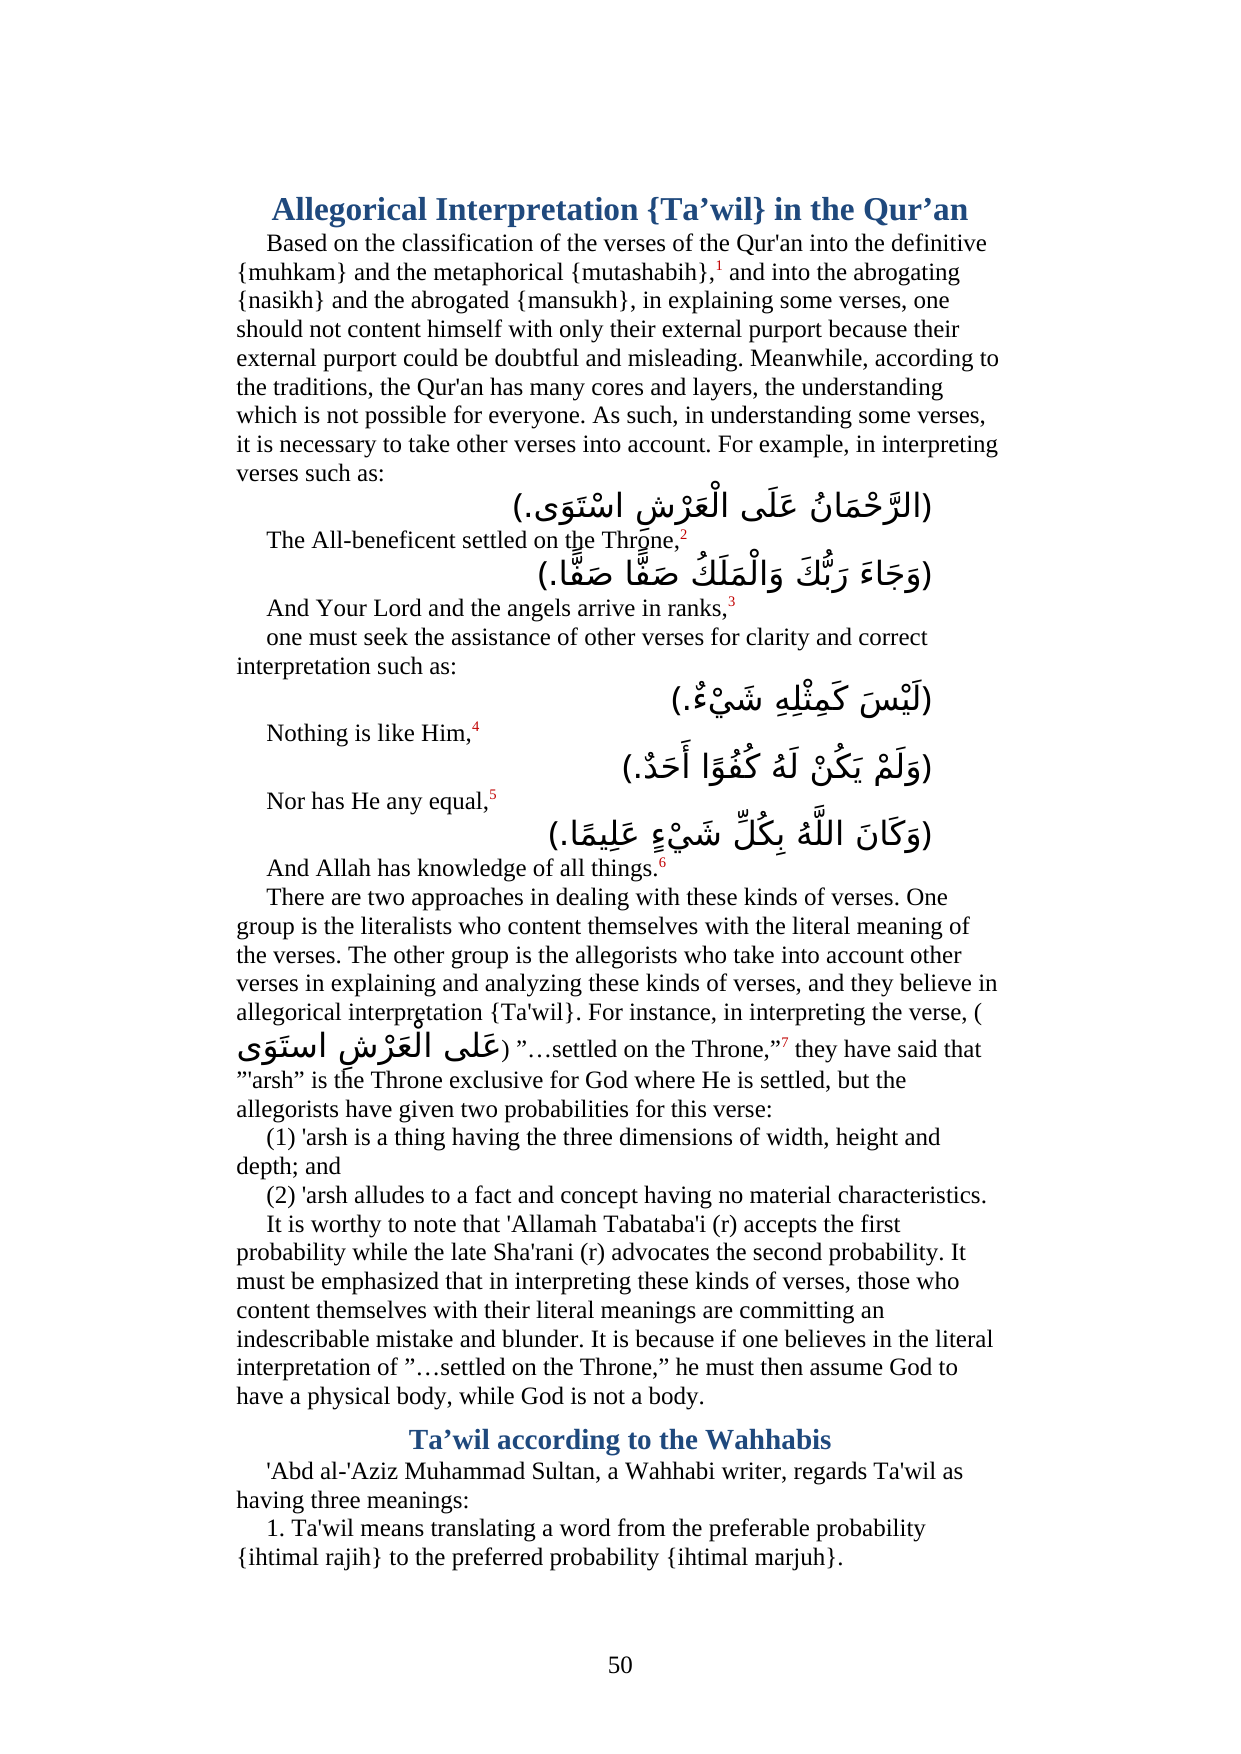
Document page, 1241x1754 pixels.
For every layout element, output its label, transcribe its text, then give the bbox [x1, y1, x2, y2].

text There are two approaches in dealing with these kinds of verses. One group is the literalists who content themselves with the literal meaning of the verses. The other group is the allegorists who take into account other verses in explaining and analyzing these kinds of verses, and they believe in allegorical interpretation {Ta'wil}. For instance, in interpreting the verse, (عَلى الْعَرْشِ استَوَى) ”…settled on the Throne,”7 they have said that ”'arsh” is the Throne exclusive for God where He is settled, but the allegorists have given two probabilities for this verse: [236, 882, 1004, 1122]
text (2) 'arsh alludes to a fact and concept having no material characteristics. [236, 1180, 1004, 1209]
text ﴿الرَّحْمَانُ عَلَى الْعَرْشِ اسْتَوَى.﴾ [236, 487, 1004, 526]
text And Allah has knowledge of all things.6 [236, 853, 1004, 882]
text 'Abd al-'Aziz Muhammad Sultan, a Wahhabi writer, regards Ta'wil as having three meanings: [236, 1456, 1004, 1513]
text It is worthy to note that 'Allamah Tabataba'i (r) accepts the first probability while the late Sha'rani (r) advocates the second probability. It must be emphasized that in interpreting these kinds of verses, those who content themselves with their literal meanings are committing an indescribable mistake and blunder. It is because if one believes in the literal interpretation of ”…settled on the Throne,” he must then assume God to have a physical body, while God is not a body. [236, 1209, 1004, 1410]
text ﴿وَكَانَ اللَّهُ بِكُلِّ شَيْءٍ عَلِيمًا.﴾ [236, 815, 1004, 853]
text one must seek the assistance of other verses for clarity and correct interpretation such as: [236, 622, 1004, 679]
text ﴿وَلَمْ يَكُنْ لَهُ كُفُوًا أَحَدٌ.﴾ [236, 747, 1004, 786]
text Based on the classification of the verses of the Qur'an into the definitive {muhkam} and the metaphorical {mutashabih},1 and into the abrogating {nasikh} and the abrogated {mansukh}, in explaining some verses, one should not content himself with only their external purport because their external purport could be doubtful and misleading. Meanwhile, according to the traditions, the Qur'an has many cores and layers, the understanding which is not possible for everyone. As such, in understanding some verses, it is necessary to take other verses into account. For example, in interpreting verses such as: [236, 228, 1004, 487]
text ﴿وَجَاءَ رَبُّكَ وَالْمَلَكُ صَفًّا صَفًّا.﴾ [236, 554, 1004, 593]
subtitle Ta’wil according to the Wahhabis [236, 1422, 1004, 1456]
text And Your Lord and the angels arrive in ranks,3 [236, 593, 1004, 622]
text 1. Ta'wil means translating a word from the preferable probability {ihtimal rajih} to the preferred probability {ihtimal marjuh}. [236, 1513, 1004, 1571]
subtitle Allegorical Interpretation {Ta’wil} in the Qur’an [236, 190, 1004, 228]
text ﴿لَيْسَ كَمِثْلِهِ شَيْءٌ.﴾ [236, 679, 1004, 718]
text The All-beneficent settled on the Throne,2 [236, 526, 1004, 554]
text (1) 'arsh is a thing having the three dimensions of width, height and depth; and [236, 1122, 1004, 1180]
text Nor has He any equal,5 [236, 786, 1004, 815]
text Nothing is like Him,4 [236, 718, 1004, 747]
